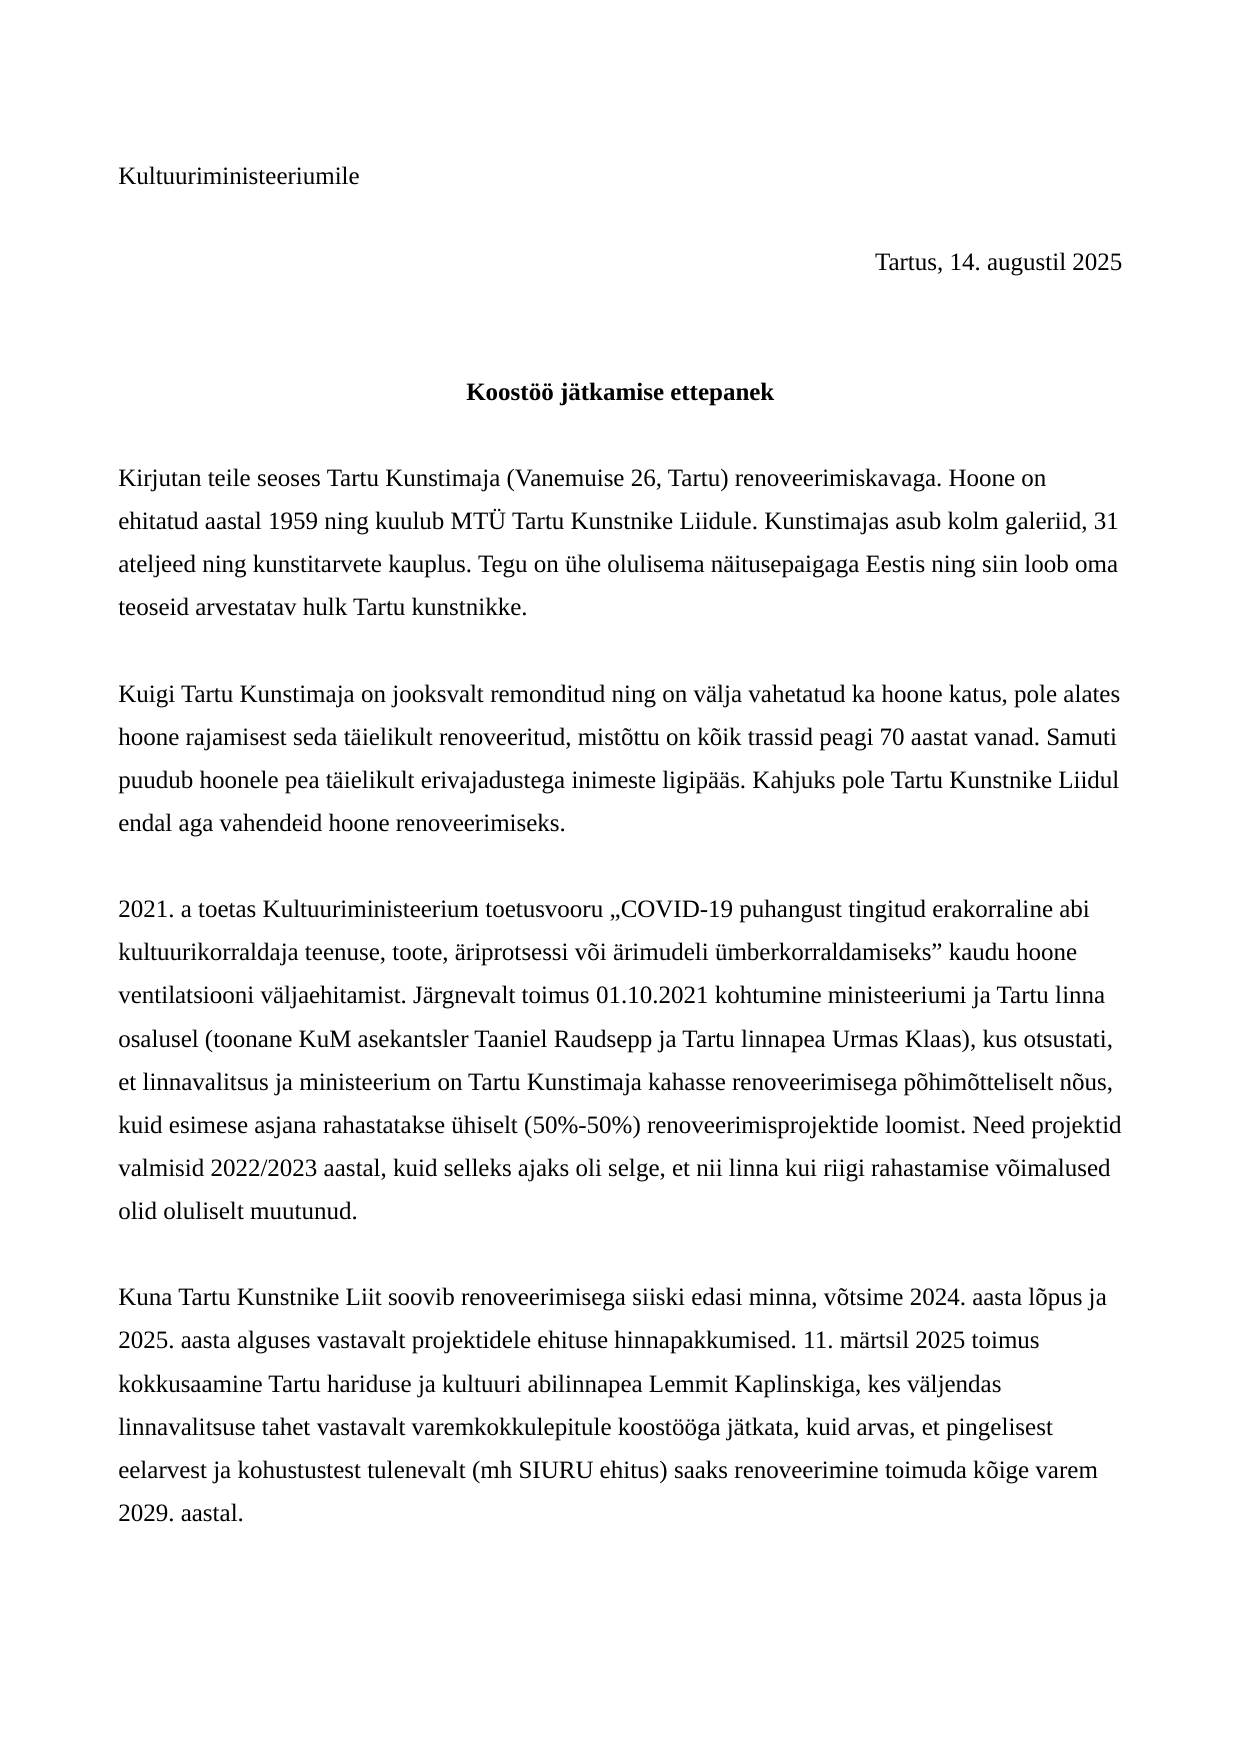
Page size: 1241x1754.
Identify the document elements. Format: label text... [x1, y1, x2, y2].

text Kuigi Tartu Kunstimaja on jooksvalt remonditud ning on välja vahetatud ka hoone katus, pole alates hoone rajamisest seda täielikult renoveeritud, mistõttu on kõik trassid peagi 70 aastat vanad. Samuti puudub hoonele pea täielikult erivajadustega inimeste ligipääs. Kahjuks pole Tartu Kunstnike Liidul endal aga vahendeid hoone renoveerimiseks. [118, 679, 1122, 837]
text Tartus, 14. augustil 2025 [118, 247, 1122, 276]
text Koostöö jätkamise ettepanek [118, 377, 1122, 406]
text Kuna Tartu Kunstnike Liit soovib renoveerimisega siiski edasi minna, võtsime 2024. aasta lõpus ja 2025. aasta alguses vastavalt projektidele ehituse hinnapakkumised. 11. märtsil 2025 toimus kokkusaamine Tartu hariduse ja kultuuri abilinnapea Lemmit Kaplinskiga, kes väljendas linnavalitsuse tahet vastavalt varemkokkulepitule koostööga jätkata, kuid arvas, et pingelisest eelarvest ja kohustustest tulenevalt (mh SIURU ehitus) saaks renoveerimine toimuda kõige varem 2029. aastal. [118, 1282, 1122, 1527]
text 2021. a toetas Kultuuriministeerium toetusvooru „COVID-19 puhangust tingitud erakorraline abi kultuurikorraldaja teenuse, toote, äriprotsessi või ärimudeli ümberkorraldamiseks” kaudu hoone ventilatsiooni väljaehitamist. Järgnevalt toimus 01.10.2021 kohtumine ministeeriumi ja Tartu linna osalusel (toonane KuM asekantsler Taaniel Raudsepp ja Tartu linnapea Urmas Klaas), kus otsustati, et linnavalitsus ja ministeerium on Tartu Kunstimaja kahasse renoveerimisega põhimõtteliselt nõus, kuid esimese asjana rahastatakse ühiselt (50%-50%) renoveerimisprojektide loomist. Need projektid valmisid 2022/2023 aastal, kuid selleks ajaks oli selge, et nii linna kui riigi rahastamise võimalused olid oluliselt muutunud. [118, 894, 1122, 1225]
text Kirjutan teile seoses Tartu Kunstimaja (Vanemuise 26, Tartu) renoveerimiskavaga. Hoone on ehitatud aastal 1959 ning kuulub MTÜ Tartu Kunstnike Liidule. Kunstimajas asub kolm galeriid, 31 ateljeed ning kunstitarvete kauplus. Tegu on ühe olulisema näitusepaigaga Eestis ning siin loob oma teoseid arvestatav hulk Tartu kunstnikke. [118, 463, 1122, 621]
text Kultuuriministeeriumile [118, 161, 1122, 190]
